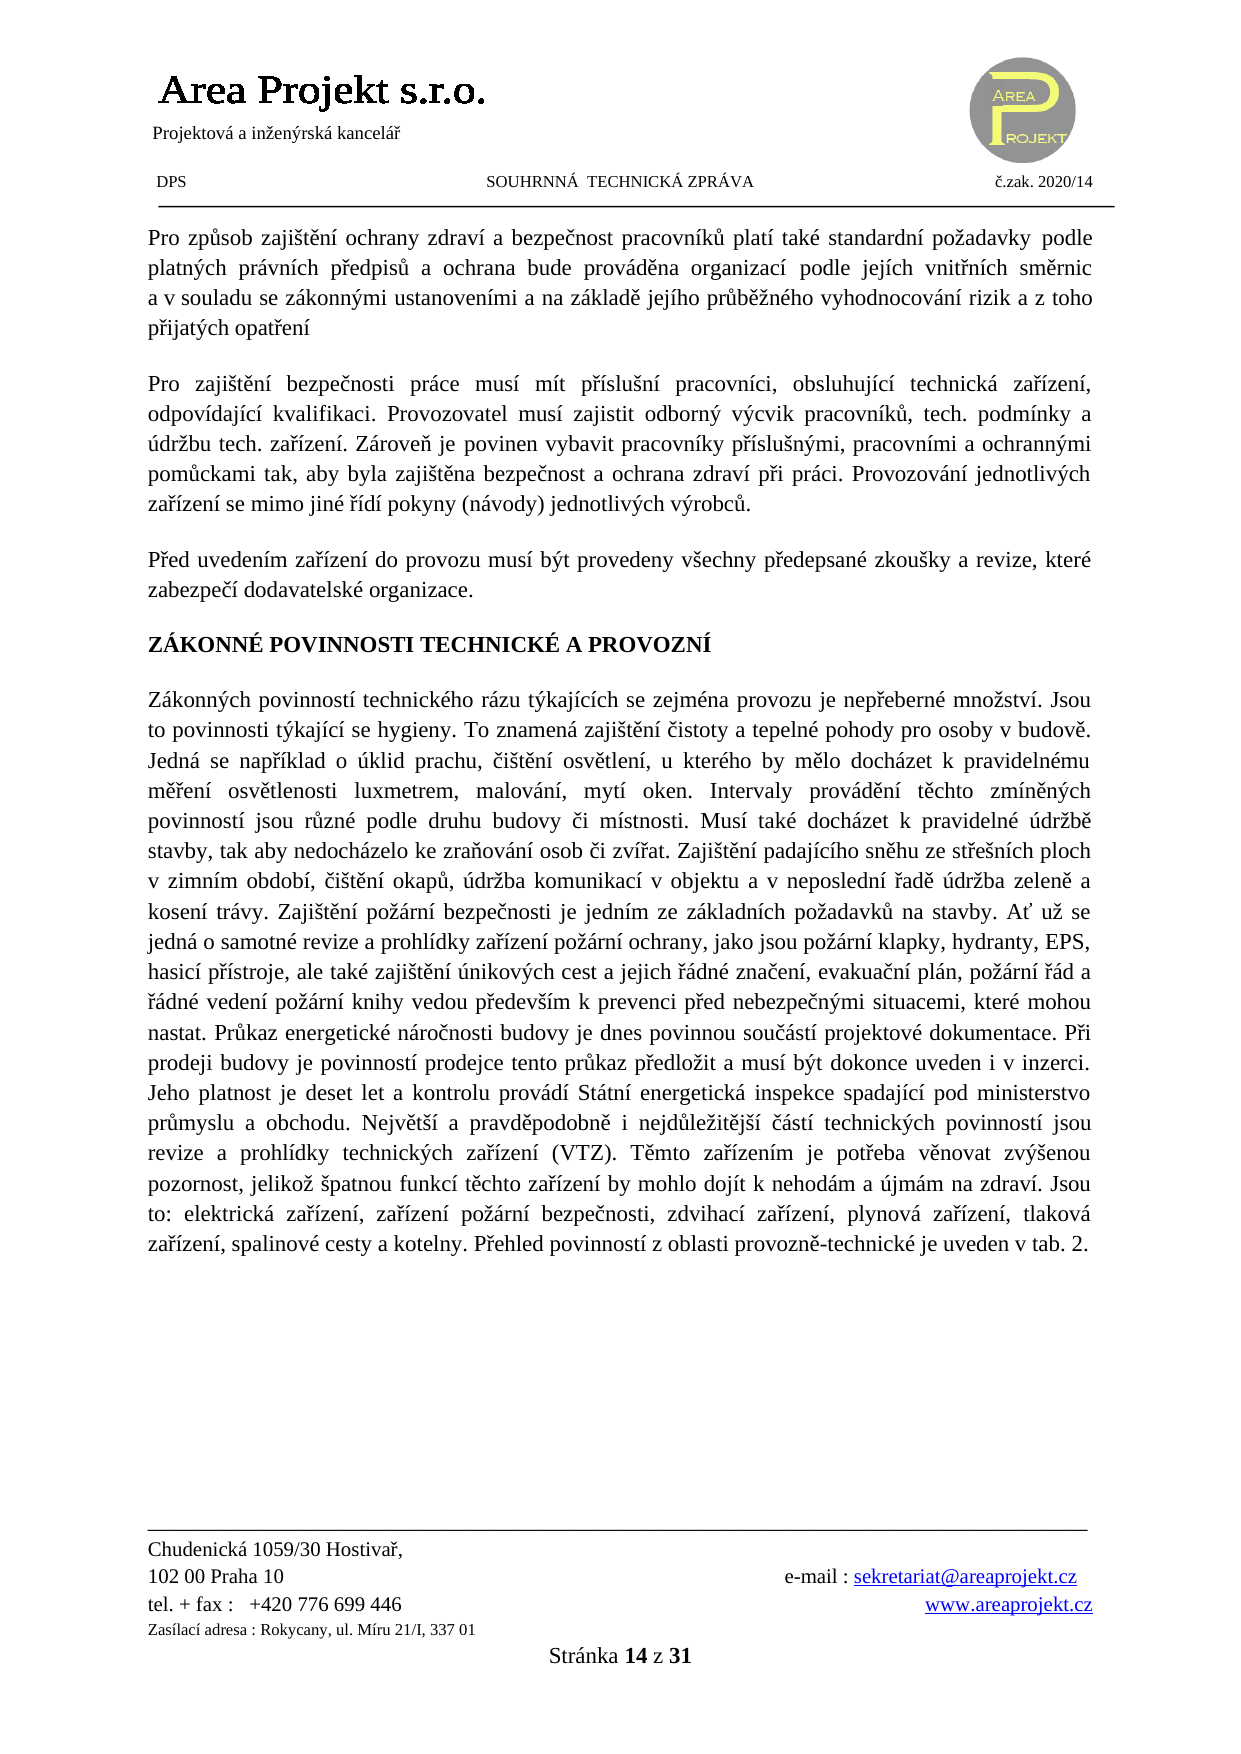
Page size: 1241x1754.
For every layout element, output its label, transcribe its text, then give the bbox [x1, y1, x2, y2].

text ZÁKONNÉ POVINNOSTI TECHNICKÉ A PROVOZNÍ [148, 631, 1092, 657]
text Zákonných povinností technického rázu týkajících se zejména provozu je nepřeberné množství. Jsou to povinnosti týkající se hygieny. To znamená zajištění čistoty a tepelné pohody pro osoby v budově. Jedná se například o úklid prachu, čištění osvětlení, u kterého by mělo docházet k pravidelnému měření osvětlenosti luxmetrem, malování, mytí oken. Intervaly provádění těchto zmíněných povinností jsou různé podle druhu budovy či místnosti. Musí také docházet k pravidelné údržbě stavby, tak aby nedocházelo ke zraňování osob či zvířat. Zajištění padajícího sněhu ze střešních ploch v zimním období, čištění okapů, údržba komunikací v objektu a v neposlední řadě údržba zeleně a kosení trávy. Zajištění požární bezpečnosti je jedním ze základních požadavků na stavby. Ať už se jedná o samotné revize a prohlídky zařízení požární ochrany, jako jsou požární klapky, hydranty, EPS, hasicí přístroje, ale také zajištění únikových cest a jejich řádné značení, evakuační plán, požární řád a řádné vedení požární knihy vedou především k prevenci před nebezpečnými situacemi, které mohou nastat. Průkaz energetické náročnosti budovy je dnes povinnou součástí projektové dokumentace. Při prodeji budovy je povinností prodejce tento průkaz předložit a musí být dokonce uveden i v inzerci. Jeho platnost je deset let a kontrolu provádí Státní energetická inspekce spadající pod ministerstvo průmyslu a obchodu. Největší a pravděpodobně i nejdůležitější částí technických povinností jsou revize a prohlídky technických zařízení (VTZ). Těmto zařízením je potřeba věnovat zvýšenou pozornost, jelikož špatnou funkcí těchto zařízení by mohlo dojít k nehodám a újmám na zdraví. Jsou to: elektrická zařízení, zařízení požární bezpečnosti, zdvihací zařízení, plynová zařízení, tlaková zařízení, spalinové cesty a kotelny. Přehled povinností z oblasti provozně-technické je uveden v tab. 2. [148, 686, 1092, 1256]
text Pro zajištění bezpečnosti práce musí mít příslušní pracovníci, obsluhující technická zařízení, odpovídající kvalifikaci. Provozovatel musí zajistit odborný výcvik pracovníků, tech. podmínky a údržbu tech. zařízení. Zároveň je povinen vybavit pracovníky příslušnými, pracovními a ochrannými pomůckami tak, aby byla zajištěna bezpečnost a ochrana zdraví při práci. Provozování jednotlivých zařízení se mimo jiné řídí pokyny (návody) jednotlivých výrobců. [148, 370, 1092, 517]
picture [954, 52, 1093, 170]
text Před uvedením zařízení do provozu musí být provedeny všechny předepsané zkoušky a revize, které zabezpečí dodavatelské organizace. [148, 546, 1092, 602]
text Pro způsob zajištění ochrany zdraví a bezpečnost pracovníků platí také standardní požadavky podle platných právních předpisů a ochrana bude prováděna organizací podle jejích vnitřních směrnic a v souladu se zákonnými ustanoveními a na základě jejího průběžného vyhodnocování rizik a z toho přijatých opatření [148, 224, 1092, 341]
